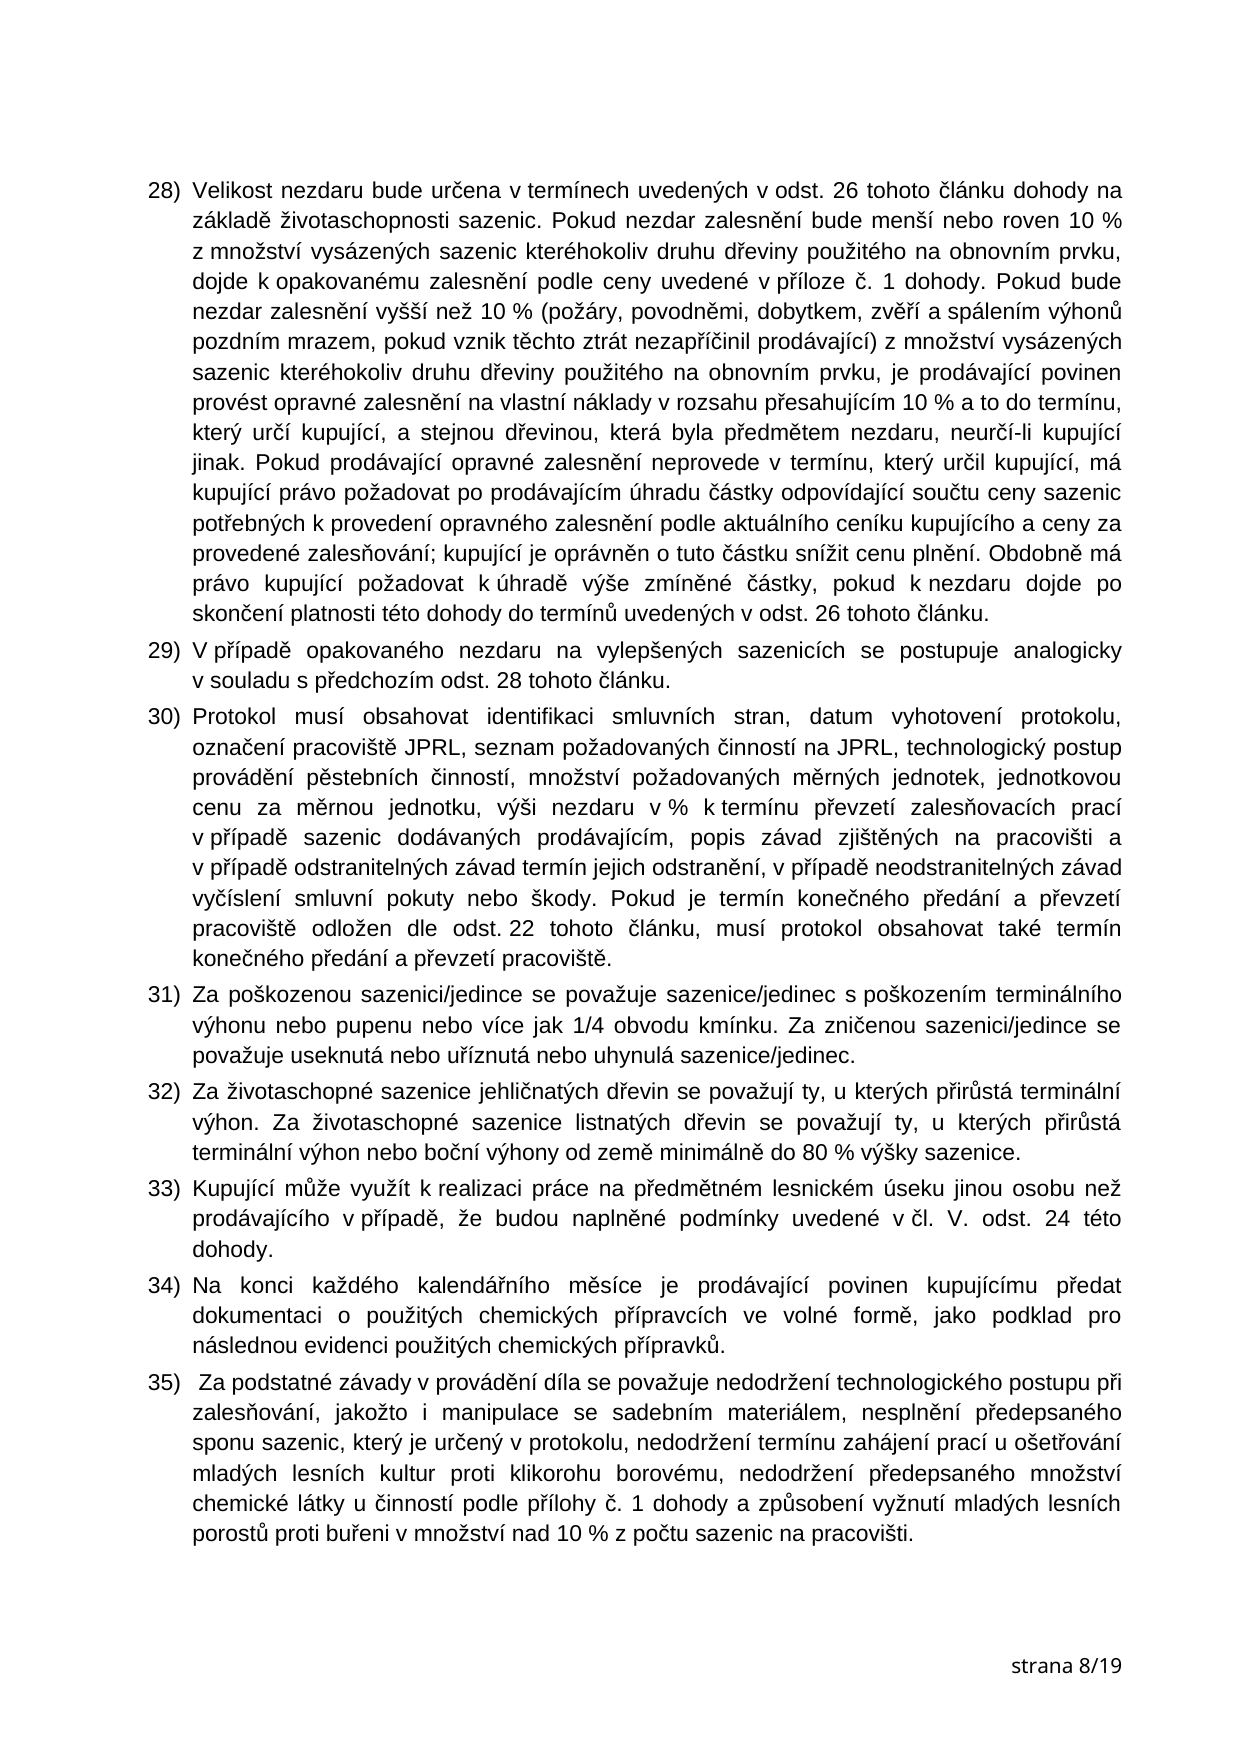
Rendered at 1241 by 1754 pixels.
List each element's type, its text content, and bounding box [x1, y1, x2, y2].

title Za podstatné závady v provádění díla se považuje nedodržení technologického postupu při zalesňování, jakožto i manipulace se sadebním materiálem, nesplnění předepsaného sponu sazenic, který je určený v protokolu, nedodržení termínu zahájení prací u ošetřování mladých lesních kultur proti klikorohu borovému, nedodržení předepsaného množství chemické látky u činností podle přílohy č. 1 dohody a způsobení vyžnutí mladých lesních porostů proti buřeni v množství nad 10 % z počtu sazenic na pracovišti. [148, 1369, 1122, 1546]
title Kupující může využít k realizaci práce na předmětném lesnickém úseku jinou osobu než prodávajícího v případě, že budou naplněné podmínky uvedené v čl. V. odst. 24 této dohody. [148, 1175, 1122, 1262]
title Protokol musí obsahovat identifikaci smluvních stran, datum vyhotovení protokolu, označení pracoviště JPRL, seznam požadovaných činností na JPRL, technologický postup provádění pěstebních činností, množství požadovaných měrných jednotek, jednotkovou cenu za měrnou jednotku, výši nezdaru v % k termínu převzetí zalesňovacích prací v případě sazenic dodávaných prodávajícím, popis závad zjištěných na pracovišti a v případě odstranitelných závad termín jejich odstranění, v případě neodstranitelných závad vyčíslení smluvní pokuty nebo škody. Pokud je termín konečného předání a převzetí pracoviště odložen dle odst. 22 tohoto článku, musí protokol obsahovat také termín konečného předání a převzetí pracoviště. [148, 703, 1122, 971]
title Na konci každého kalendářního měsíce je prodávající povinen kupujícímu předat dokumentaci o použitých chemických přípravcích ve volné formě, jako podklad pro následnou evidenci použitých chemických přípravků. [148, 1272, 1122, 1359]
title V případě opakovaného nezdaru na vylepšených sazenicích se postupuje analogicky v souladu s předchozím odst. 28 tohoto článku. [148, 637, 1122, 693]
title Za životaschopné sazenice jehličnatých dřevin se považují ty, u kterých přirůstá terminální výhon. Za životaschopné sazenice listnatých dřevin se považují ty, u kterých přirůstá terminální výhon nebo boční výhony od země minimálně do 80 % výšky sazenice. [148, 1078, 1122, 1165]
title Velikost nezdaru bude určena v termínech uvedených v odst. 26 tohoto článku dohody na základě životaschopnosti sazenic. Pokud nezdar zalesnění bude menší nebo roven 10 % z množství vysázených sazenic kteréhokoliv druhu dřeviny použitého na obnovním prvku, dojde k opakovanému zalesnění podle ceny uvedené v příloze č. 1 dohody. Pokud bude nezdar zalesnění vyšší než 10 % (požáry, povodněmi, dobytkem, zvěří a spálením výhonů pozdním mrazem, pokud vznik těchto ztrát nezapříčinil prodávající) z množství vysázených sazenic kteréhokoliv druhu dřeviny použitého na obnovním prvku, je prodávající povinen provést opravné zalesnění na vlastní náklady v rozsahu přesahujícím 10 % a to do termínu, který určí kupující, a stejnou dřevinou, která byla předmětem nezdaru, neurčí-li kupující jinak. Pokud prodávající opravné zalesnění neprovede v termínu, který určil kupující, má kupující právo požadovat po prodávajícím úhradu částky odpovídající součtu ceny sazenic potřebných k provedení opravného zalesnění podle aktuálního ceníku kupujícího a ceny za provedené zalesňování; kupující je oprávněn o tuto částku snížit cenu plnění. Obdobně má právo kupující požadovat k úhradě výše zmíněné částky, pokud k nezdaru dojde po skončení platnosti této dohody do termínů uvedených v odst. 26 tohoto článku. [148, 177, 1122, 626]
title Za poškozenou sazenici/jedince se považuje sazenice/jedinec s poškozením terminálního výhonu nebo pupenu nebo více jak 1/4 obvodu kmínku. Za zničenou sazenici/jedince se považuje useknutá nebo uříznutá nebo uhynulá sazenice/jedinec. [148, 981, 1122, 1068]
